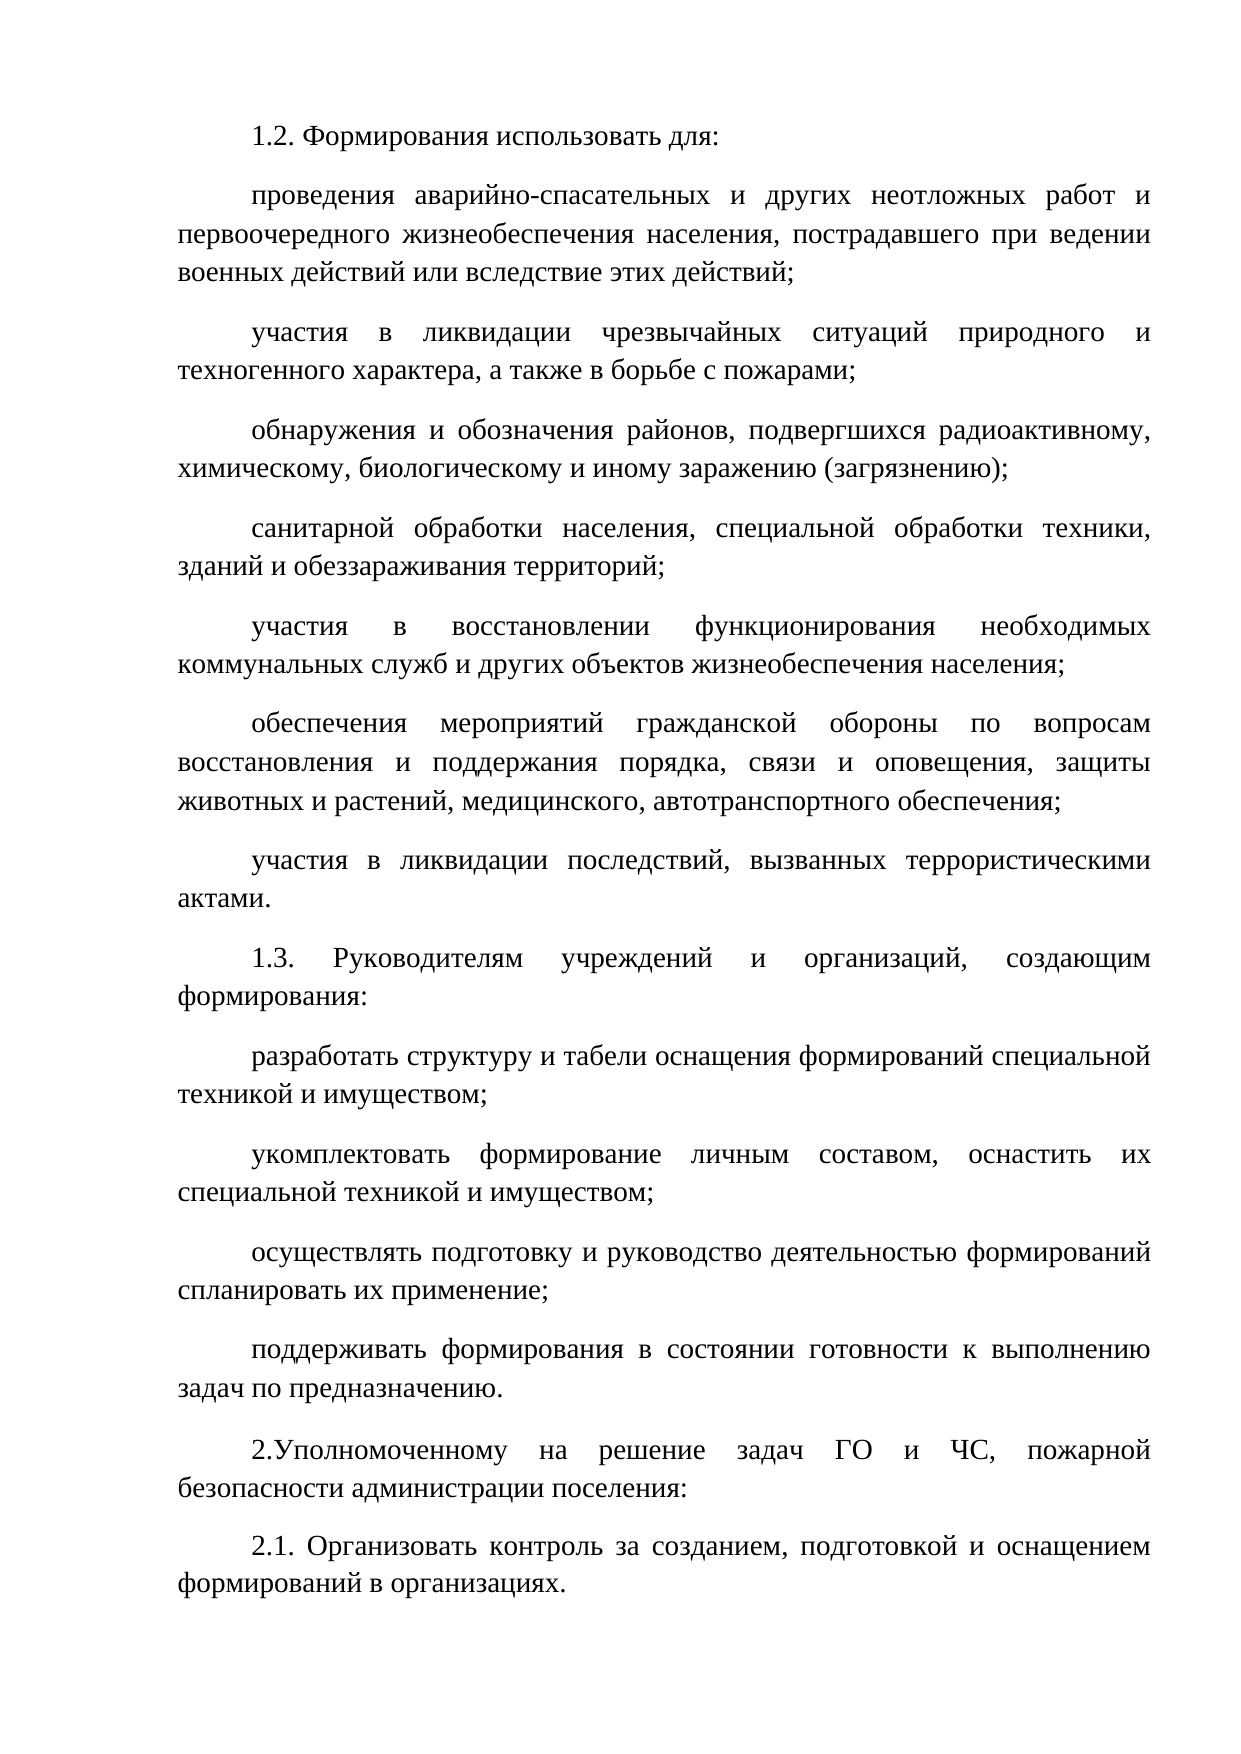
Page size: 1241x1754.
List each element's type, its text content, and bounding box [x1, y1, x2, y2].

text 2.1. Организовать контроль за созданием, подготовкой и оснащением формирований в организациях. [177, 1525, 1152, 1600]
text поддерживать формирования в состоянии готовности к выполнению задач по предназначению. [177, 1332, 1152, 1404]
text участия в ликвидации чрезвычайных ситуаций природного и техногенного характера, а также в борьбе с пожарами; [177, 314, 1152, 386]
text обеспечения мероприятий гражданской обороны по вопросам восстановления и поддержания порядка, связи и оповещения, защиты животных и растений, медицинского, автотранспортного обеспечения; [177, 706, 1152, 816]
text 2.Уполномоченному на решение задач ГО и ЧС, пожарной безопасности администрации поселения: [177, 1429, 1152, 1504]
text укомплектовать формирование личным составом, оснастить их специальной техникой и имуществом; [177, 1136, 1152, 1208]
text 1.2. Формирования использовать для: [177, 118, 1152, 152]
text разработать структуру и табели оснащения формирований специальной техникой и имуществом; [177, 1038, 1152, 1110]
text 1.3. Руководителям учреждений и организаций, создающим формирования: [177, 940, 1152, 1012]
text участия в восстановлении функционирования необходимых коммунальных служб и других объектов жизнеобеспечения населения; [177, 608, 1152, 680]
text проведения аварийно-спасательных и других неотложных работ и первоочередного жизнеобеспечения населения, пострадавшего при ведении военных действий или вследствие этих действий; [177, 177, 1152, 288]
text обнаружения и обозначения районов, подвергшихся радиоактивному, химическому, биологическому и иному заражению (загрязнению); [177, 412, 1152, 484]
text участия в ликвидации последствий, вызванных террористическими актами. [177, 842, 1152, 914]
text санитарной обработки населения, специальной обработки техники, зданий и обеззараживания территорий; [177, 510, 1152, 582]
text осуществлять подготовку и руководство деятельностью формирований спланировать их применение; [177, 1234, 1152, 1306]
